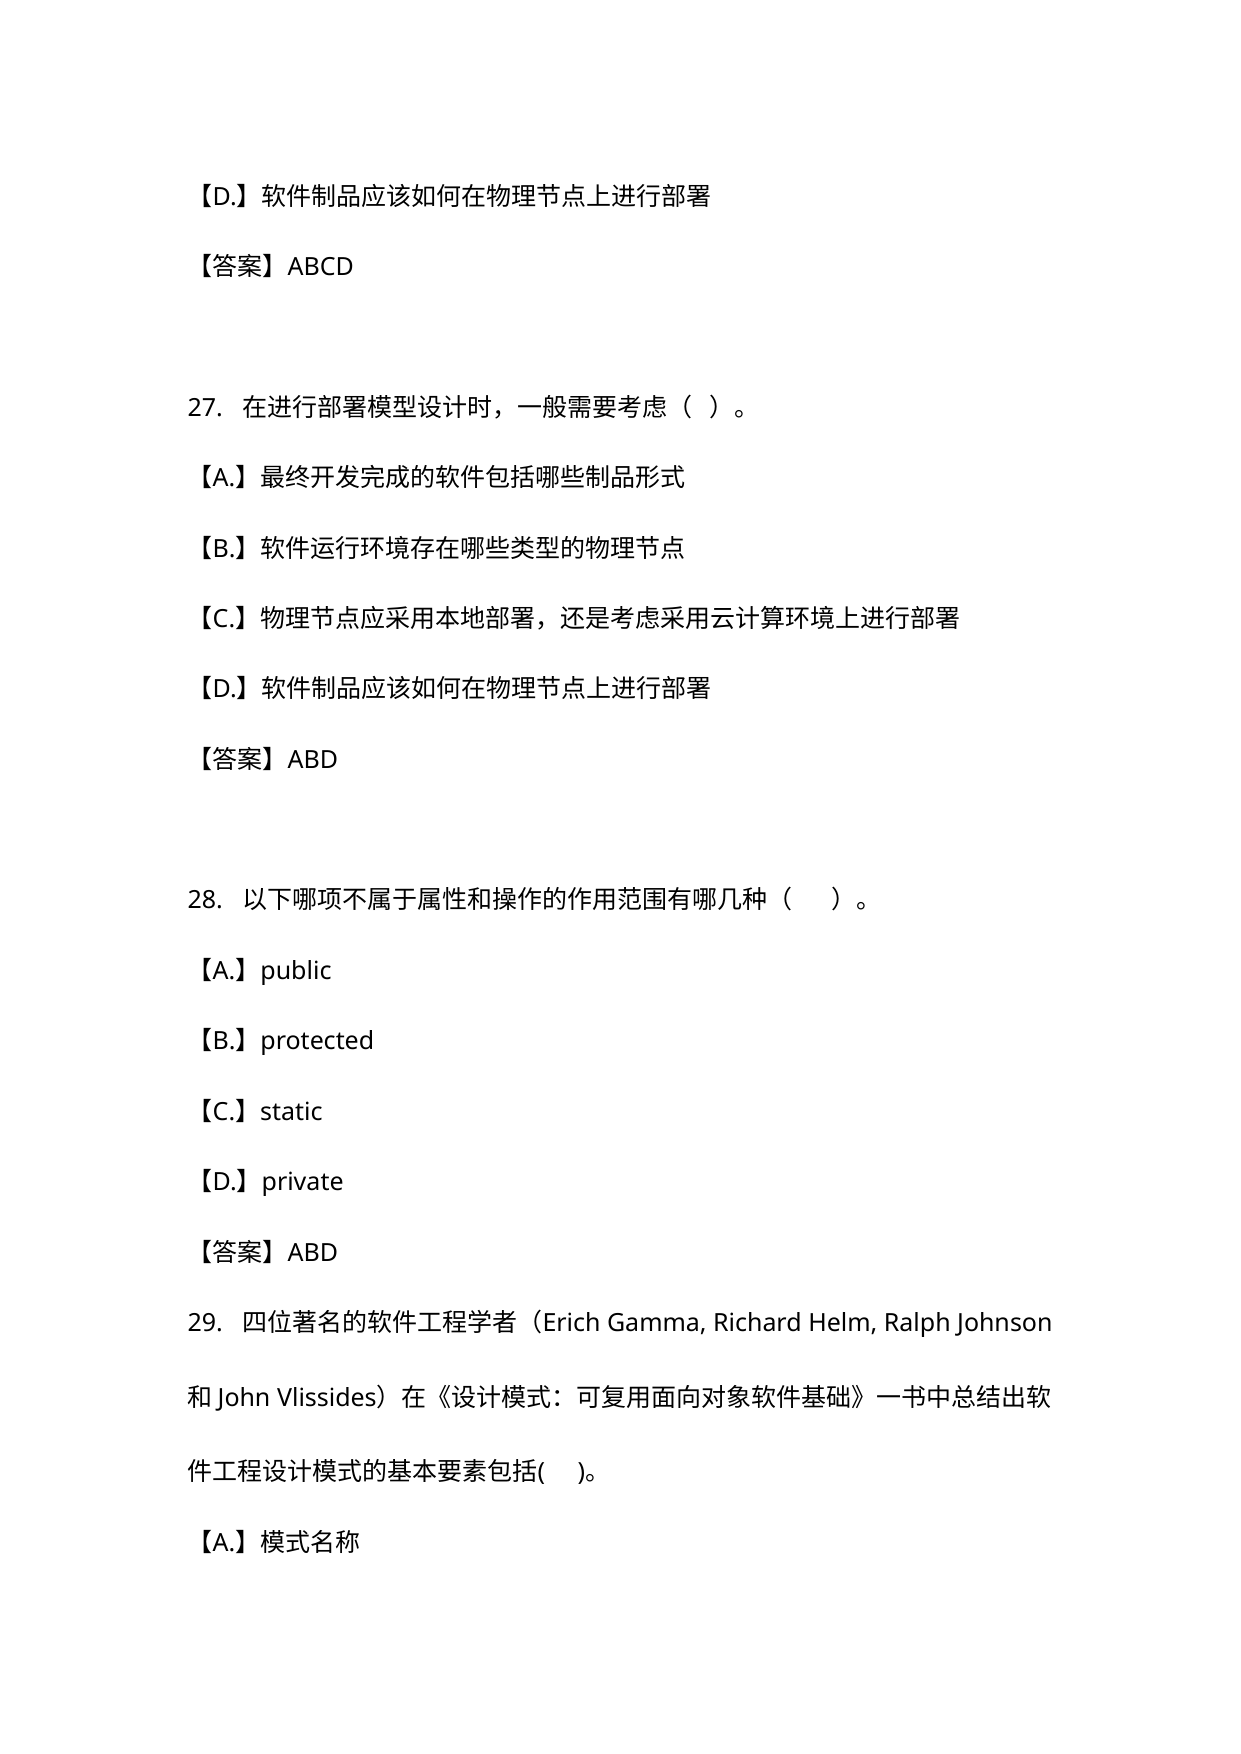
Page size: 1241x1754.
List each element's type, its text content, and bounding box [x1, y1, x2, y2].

text 【A.】最终开发完成的软件包括哪些制品形式 [187, 443, 1053, 508]
text 【答案】ABD [187, 725, 1053, 790]
text 【A.】模式名称 [187, 1508, 1053, 1573]
text 【答案】ABD [187, 1218, 1053, 1283]
text 【D.】软件制品应该如何在物理节点上进行部署 [187, 162, 1053, 227]
text 【B.】软件运行环境存在哪些类型的物理节点 [187, 514, 1053, 579]
list 在进行部署模型设计时，一般需要考虑（ ）。 [187, 373, 1053, 438]
text 【C.】物理节点应采用本地部署，还是考虑采用云计算环境上进行部署 [187, 584, 1053, 649]
text 【A.】public [187, 936, 1053, 1001]
list 四位著名的软件工程学者（Erich Gamma, Richard Helm, Ralph Johnson和John Vlissides）在《设计模式：可复用面向对象软件基础》一书中总结出软件工程设计模式的基本要素包括( )。 [187, 1288, 1053, 1502]
text 【答案】ABCD [187, 232, 1053, 297]
text 【B.】protected [187, 1006, 1053, 1071]
text 【C.】static [187, 1077, 1053, 1142]
text 【D.】软件制品应该如何在物理节点上进行部署 [187, 654, 1053, 719]
text 【D.】private [187, 1147, 1053, 1212]
list 以下哪项不属于属性和操作的作用范围有哪几种（ ）。 [187, 866, 1053, 931]
